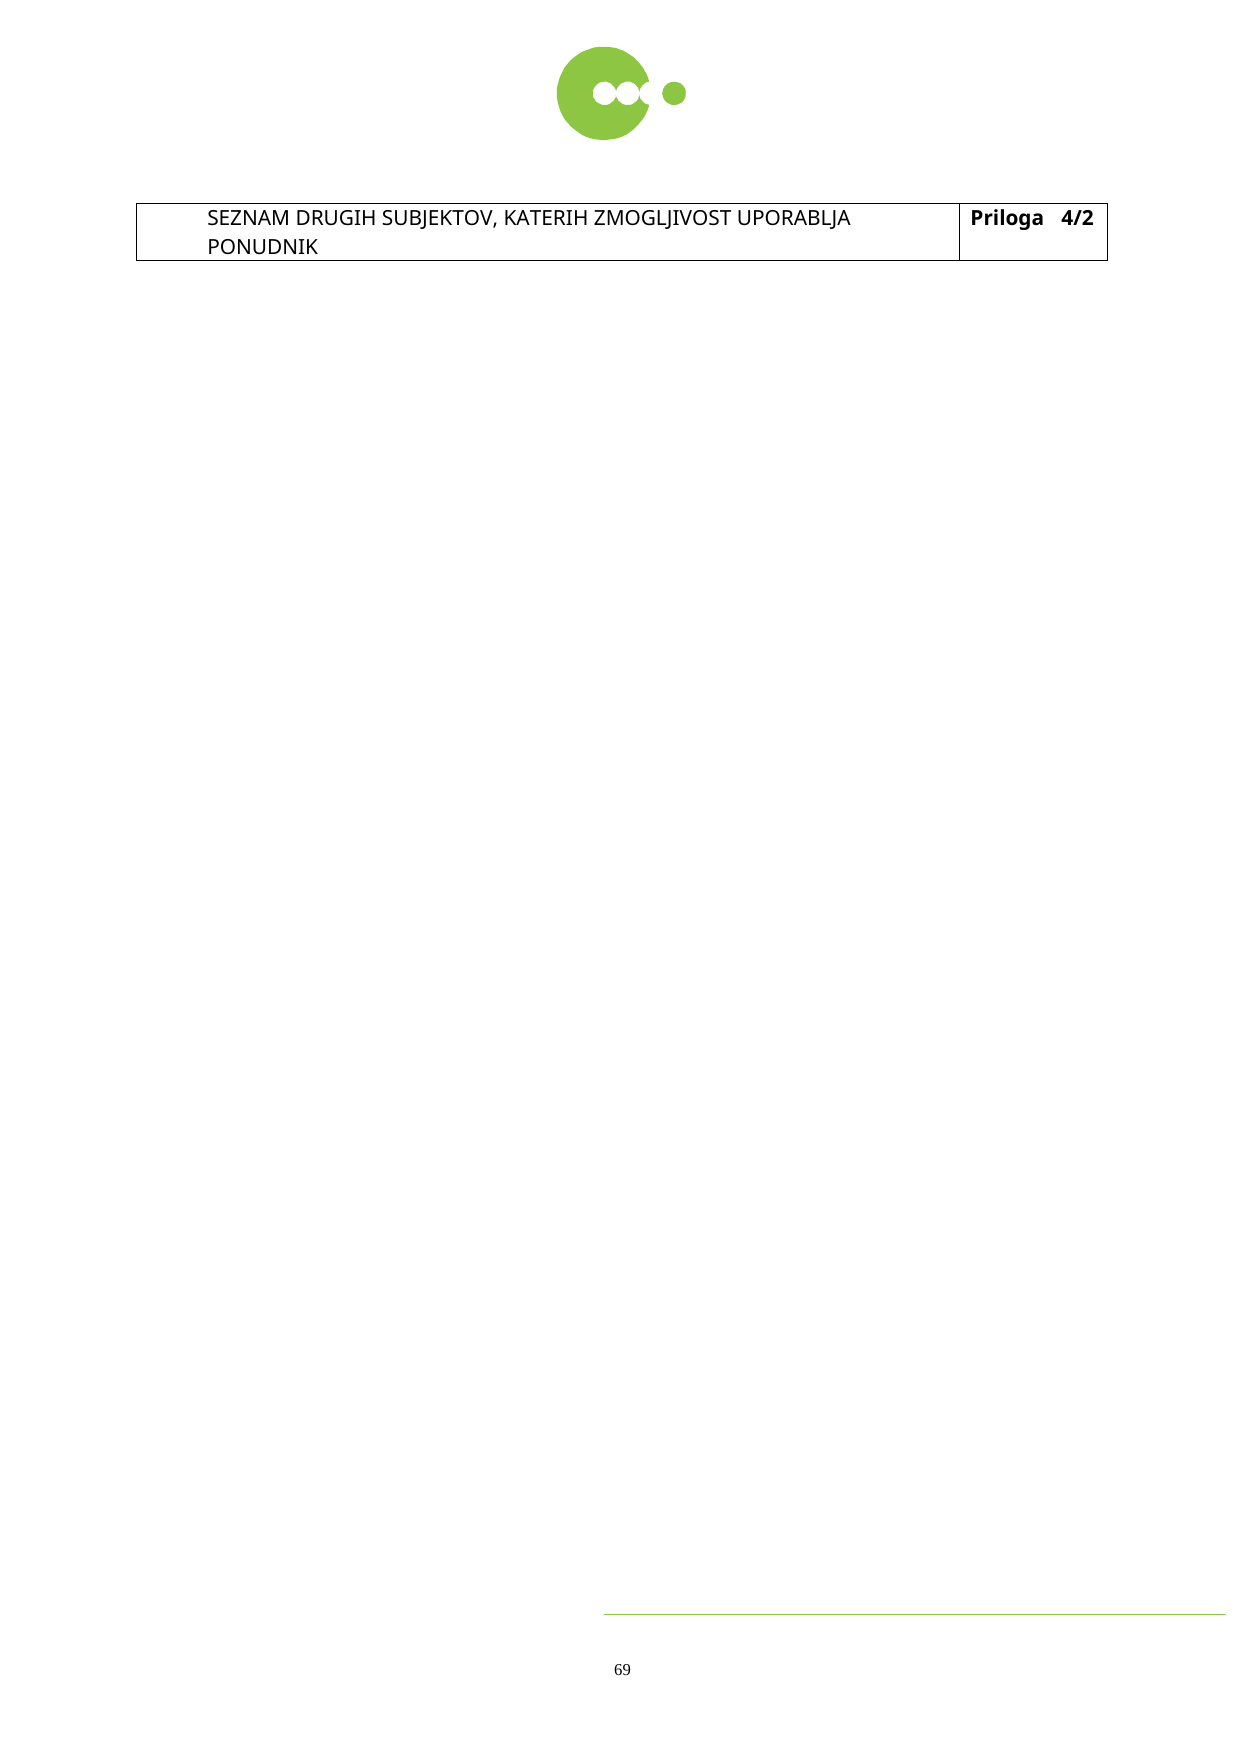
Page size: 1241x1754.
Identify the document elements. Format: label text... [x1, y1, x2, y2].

table_header [137, 204, 200, 260]
table_header 4/2 [1049, 204, 1107, 260]
table_header SEZNAM DRUGIH SUBJEKTOV, KATERIH ZMOGLJIVOST UPORABLJA PONUDNIK [200, 204, 959, 260]
table_header Priloga [960, 204, 1048, 260]
